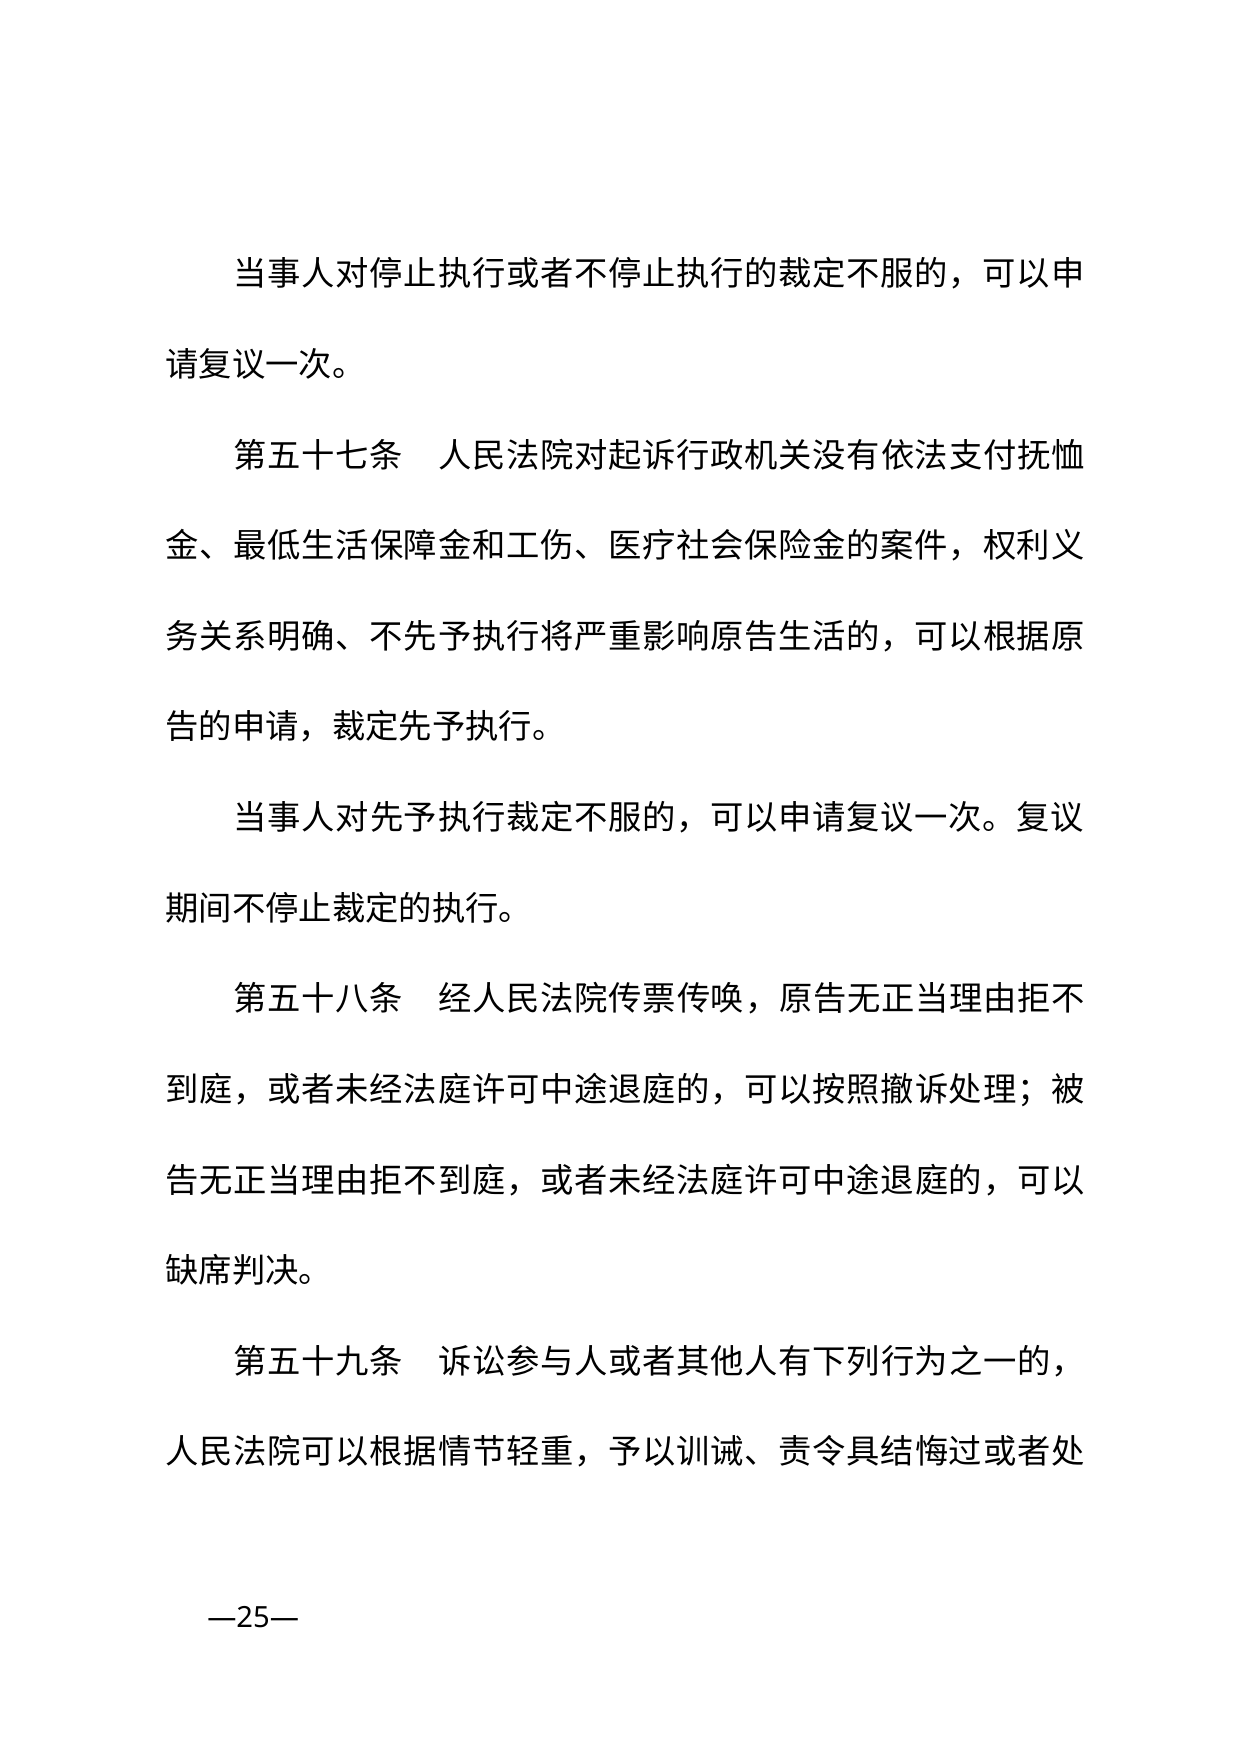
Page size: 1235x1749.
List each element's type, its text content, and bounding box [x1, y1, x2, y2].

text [165, 1313, 1087, 1495]
text 当事人对停止执行或者不停止执行的裁定不服的，可以申请复议一次。 [165, 226, 1087, 407]
text 第五十七条 人民法院对起诉行政机关没有依法支付抚恤金、最低生活保障金和工伤、医疗社会保险金的案件，权利义务关系明确、不先予执行将严重影响原告生活的，可以根据原告的申请，裁定先予执行。 [165, 407, 1087, 770]
text 第五十八条 经人民法院传票传唤，原告无正当理由拒不到庭，或者未经法庭许可中途退庭的，可以按照撤诉处理；被告无正当理由拒不到庭，或者未经法庭许可中途退庭的，可以缺席判决。 [165, 951, 1087, 1313]
text 当事人对先予执行裁定不服的，可以申请复议一次。复议期间不停止裁定的执行。 [165, 770, 1087, 951]
